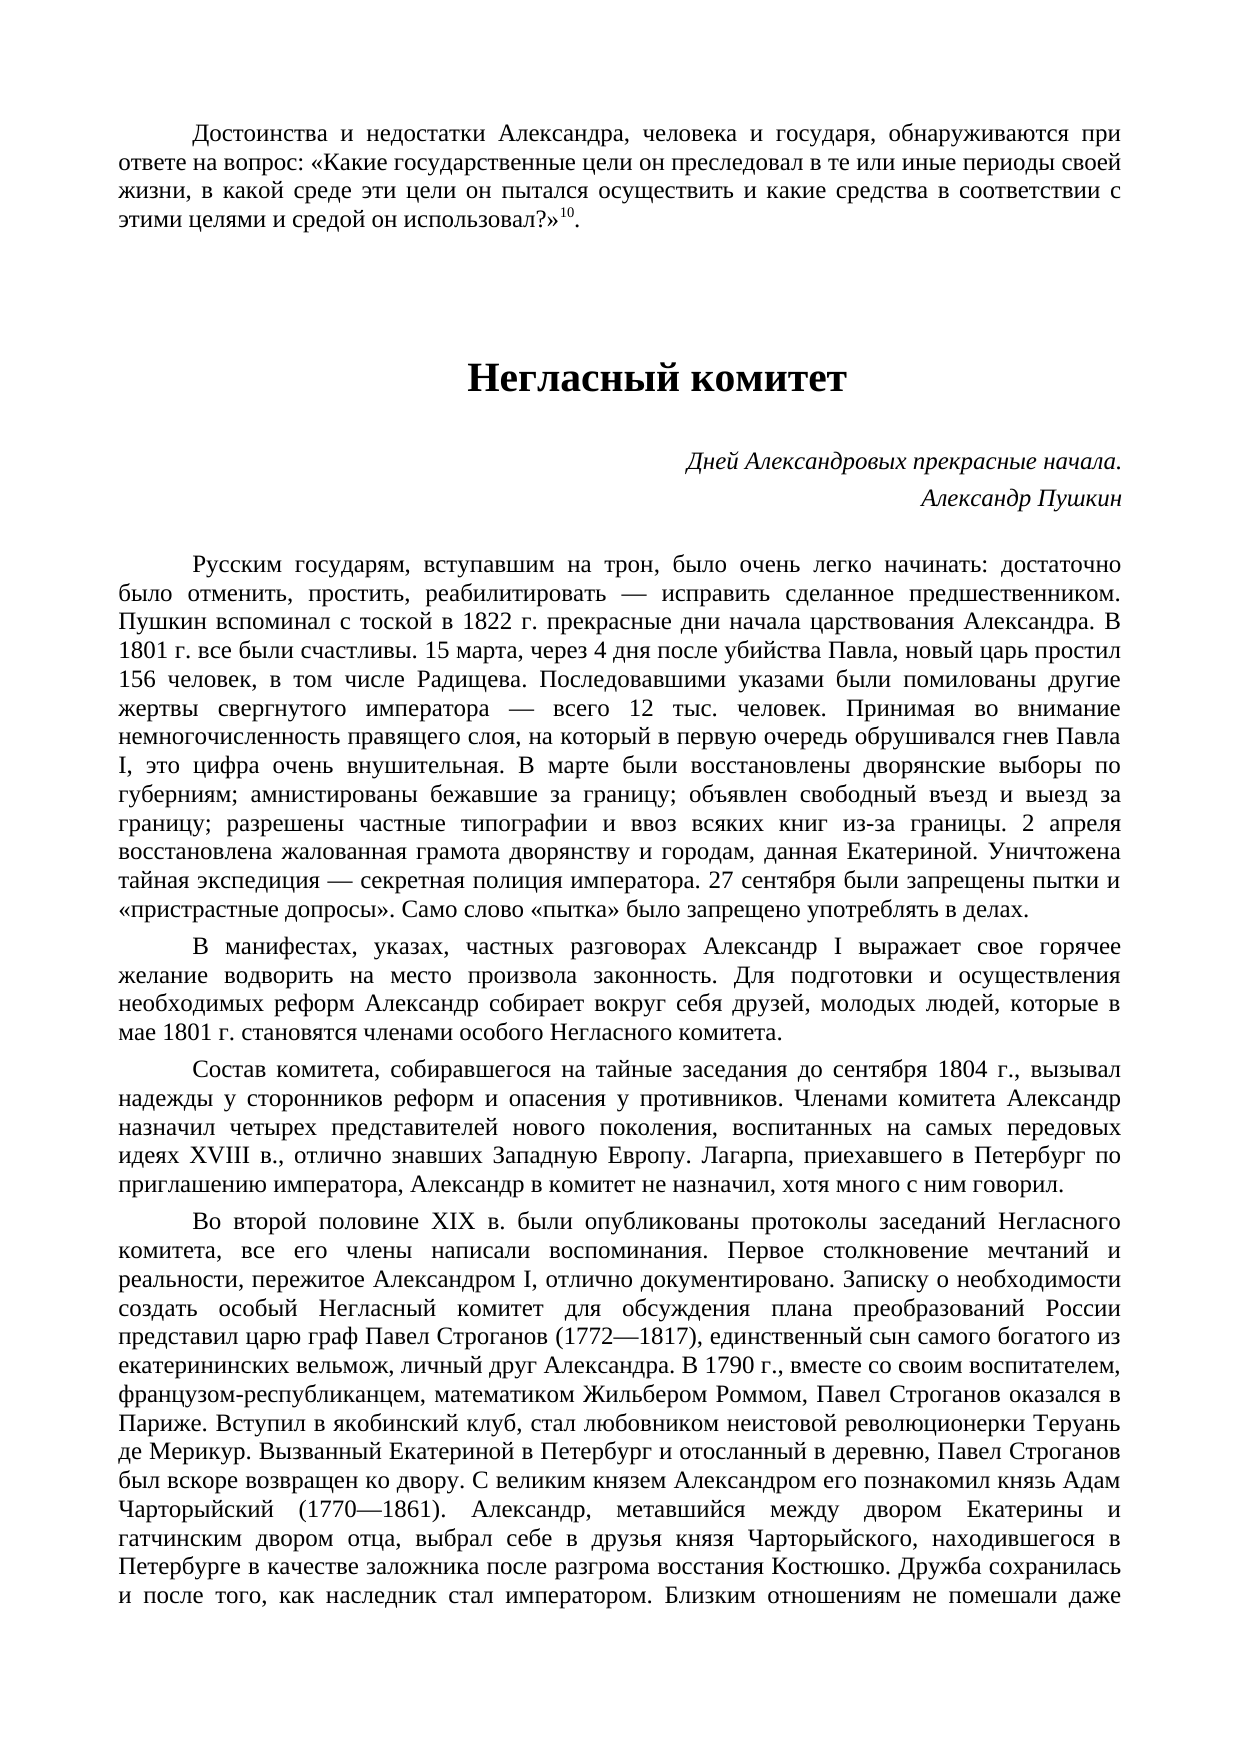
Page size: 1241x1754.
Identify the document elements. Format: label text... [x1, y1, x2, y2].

text Состав комитета, собиравшегося на тайные заседания до сентября 1804 г., вызывал надежды у сторонников реформ и опасения у противников. Членами комитета Александр назначил четырех представителей нового поколения, воспитанных на самых передовых идеях XVIII в., отлично знавших Западную Европу. Лагарпа, приехавшего в Петербург по приглашению императора, Александр в комитет не назначил, хотя много с ним говорил. [118, 1054, 1122, 1198]
text Достоинства и недостатки Александра, человека и государя, обнаруживаются при ответе на вопрос: «Какие государственные цели он преследовал в те или иные периоды своей жизни, в какой среде эти цели он пытался осуществить и какие средства в соответствии с этими целями и средой он использовал?»10. [118, 118, 1122, 233]
text Русским государям, вступавшим на трон, было очень легко начинать: достаточно было отменить, простить, реабилитировать — исправить сделанное предшественником. Пушкин вспоминал с тоской в 1822 г. прекрасные дни начала царствования Александра. В 1801 г. все были счастливы. 15 марта, через 4 дня после убийства Павла, новый царь простил 156 человек, в том числе Радищева. Последовавшими указами были помилованы другие жертвы свергнутого императора — всего 12 тыс. человек. Принимая во внимание немногочисленность правящего слоя, на который в первую очередь обрушивался гнев Павла I, это цифра очень внушительная. В марте были восстановлены дворянские выборы по губерниям; амнистированы бежавшие за границу; объявлен свободный въезд и выезд за границу; разрешены частные типографии и ввоз всяких книг из-за границы. 2 апреля восстановлена жалованная грамота дворянству и городам, данная Екатериной. Уничтожена тайная экспедиция — секретная полиция императора. 27 сентября были запрещены пытки и «пристрастные допросы». Само слово «пытка» было запрещено употреблять в делах. [118, 549, 1122, 923]
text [118, 1206, 1122, 1609]
text В манифестах, указах, частных разговорах Александр I выражает свое горячее желание водворить на место произвола законность. Для подготовки и осуществления необходимых реформ Александр собирает вокруг себя друзей, молодых людей, которые в мае 1801 г. становятся членами особого Негласного комитета. [118, 931, 1122, 1046]
text Дней Александровых прекрасные начала. [118, 446, 1122, 475]
subtitle Негласный комитет [118, 353, 1122, 401]
text Александр Пушкин [118, 483, 1122, 541]
